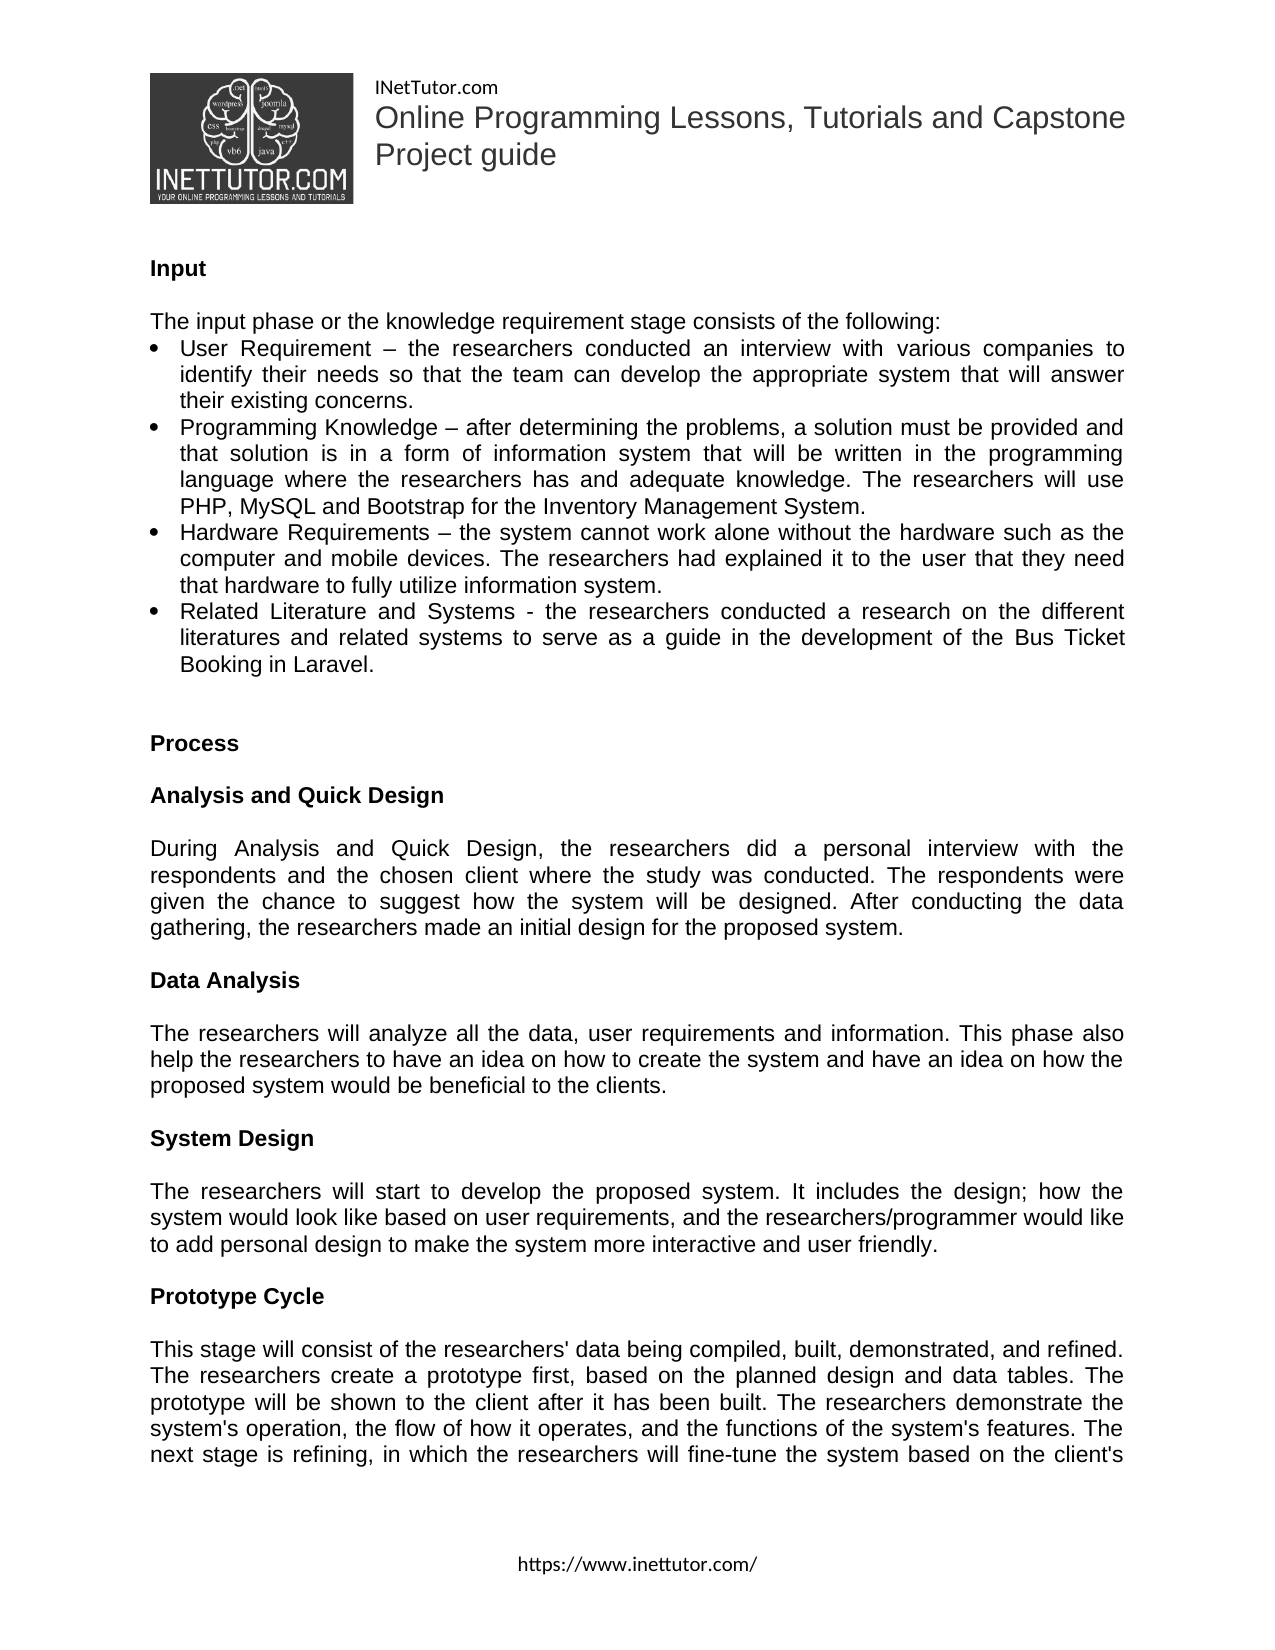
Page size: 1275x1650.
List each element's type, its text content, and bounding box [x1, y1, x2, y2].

text During Analysis and Quick Design, the researchers did a personal interview with the respondents and the chosen client where the study was conducted. The respondents were given the chance to suggest how the system will be designed. After conducting the data gathering, the researchers made an initial design for the proposed system. [150, 835, 1125, 941]
picture [150, 73, 354, 204]
text Process [150, 730, 1125, 756]
text The researchers will analyze all the data, user requirements and information. This phase also help the researchers to have an idea on how to create the system and have an idea on how the proposed system would be beneficial to the clients. [150, 1020, 1125, 1099]
text Prototype Cycle [150, 1283, 1125, 1309]
text Input [150, 255, 1125, 282]
list Hardware Requirements – the system cannot work alone without the hardware such as the computer and mobile devices. The researchers had explained it to the user that they need that hardware to fully utilize information system. [150, 519, 1125, 598]
text Data Analysis [150, 967, 1125, 993]
text The researchers will start to develop the proposed system. It includes the design; how the system would look like based on user requirements, and the researchers/programmer would like to add personal design to make the system more interactive and user friendly. [150, 1178, 1125, 1257]
text The input phase or the knowledge requirement stage consists of the following: [150, 308, 1125, 334]
list Programming Knowledge – after determining the problems, a solution must be provided and that solution is in a form of information system that will be written in the programming language where the researchers has and adequate knowledge. The researchers will use PHP, MySQL and Bootstrap for the Inventory Management System. [150, 413, 1125, 519]
list User Requirement – the researchers conducted an interview with various companies to identify their needs so that the team can develop the appropriate system that will answer their existing concerns. [150, 334, 1125, 413]
text System Design [150, 1125, 1125, 1151]
text Analysis and Quick Design [150, 782, 1125, 809]
list Related Literature and Systems - the researchers conducted a research on the different literatures and related systems to serve as a guide in the development of the Bus Ticket Booking in Laravel. [150, 598, 1125, 677]
